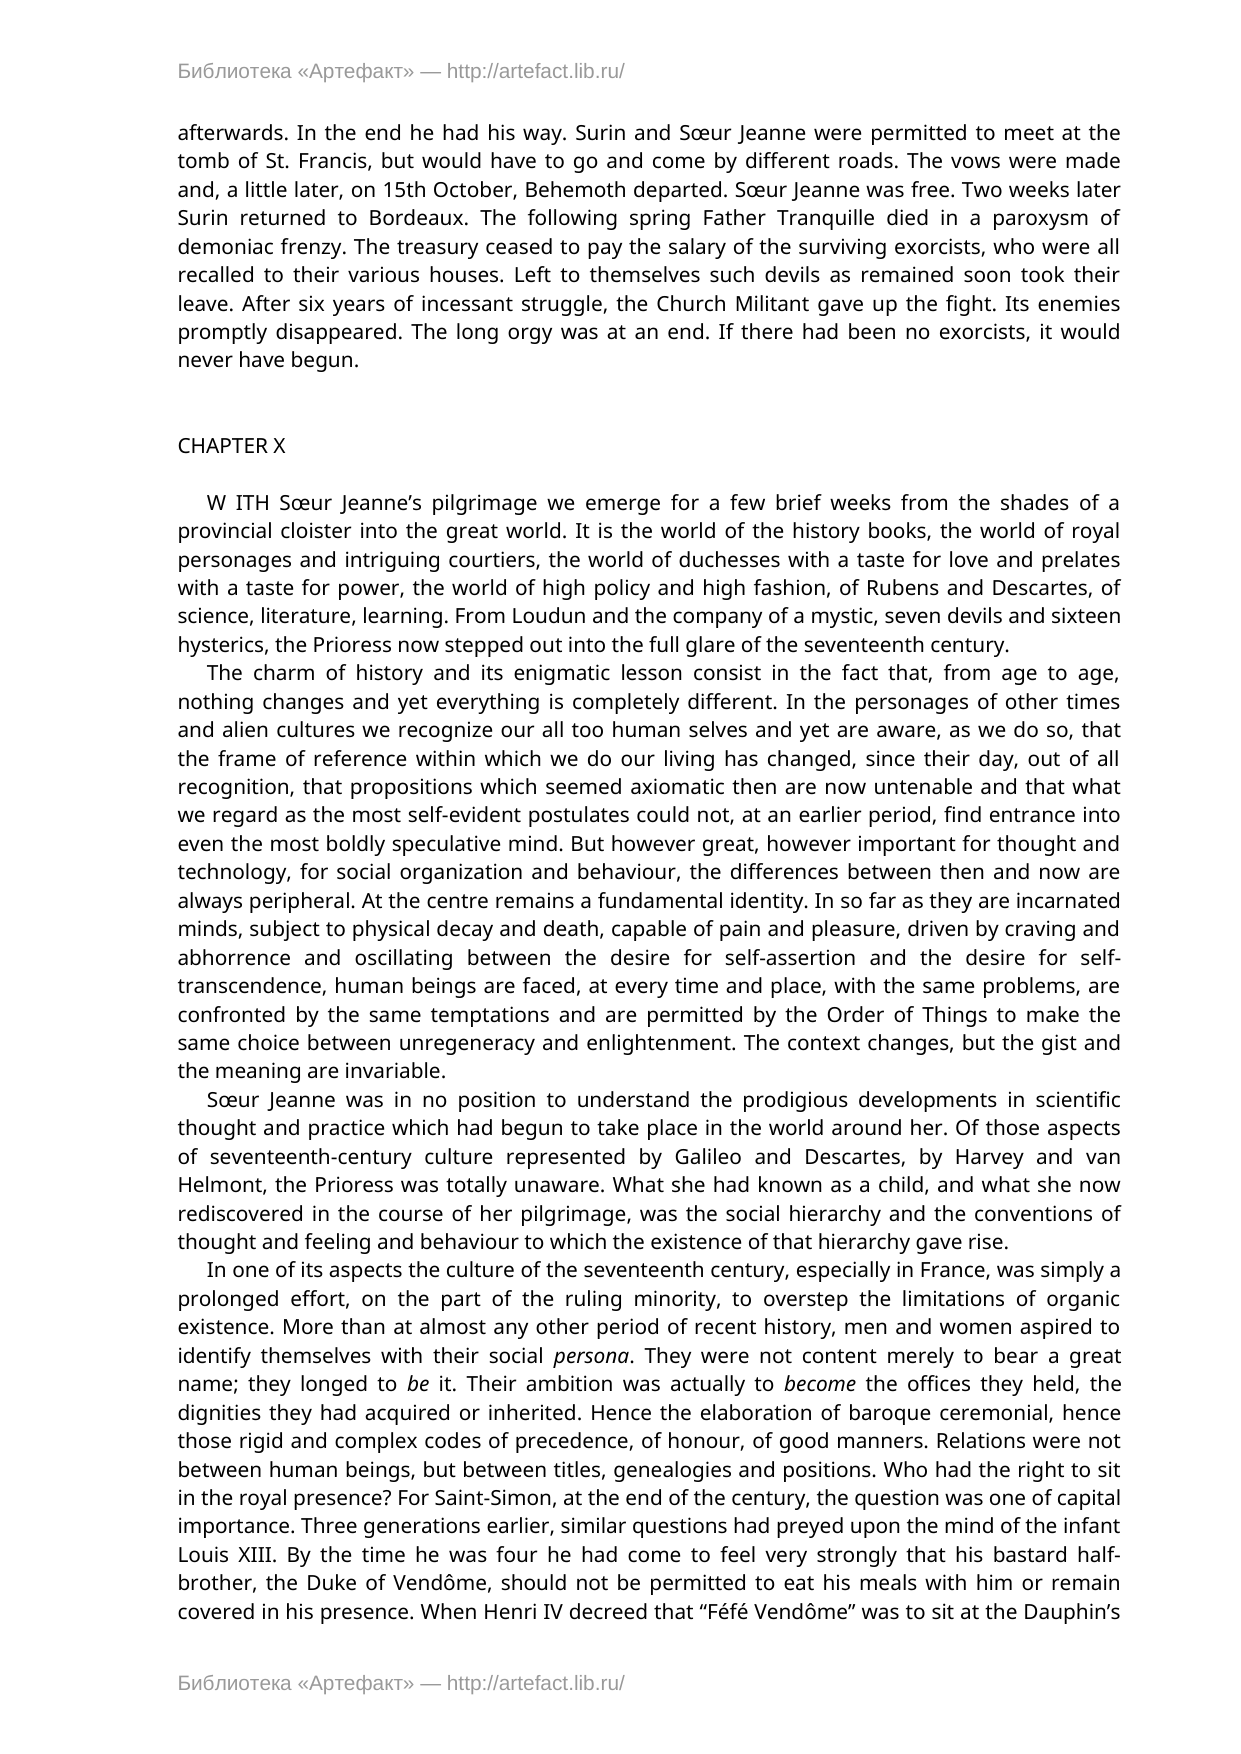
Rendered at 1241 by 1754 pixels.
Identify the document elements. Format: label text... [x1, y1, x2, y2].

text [177, 118, 1122, 374]
text The charm of history and its enigmatic lesson consist in the fact that, from age to age, nothing changes and yet everything is completely different. In the personages of other times and alien cultures we recognize our all too human selves and yet are aware, as we do so, that the frame of reference within which we do our living has changed, since their day, out of all recognition, that propositions which seemed axiomatic then are now untenable and that what we regard as the most self-evident postulates could not, at an earlier period, find entrance into even the most boldly speculative mind. But however great, however important for thought and technology, for social organization and behaviour, the differences between then and now are always peripheral. At the centre remains a fundamental identity. In so far as they are incarnated minds, subject to physical decay and death, capable of pain and pleasure, driven by craving and abhorrence and oscillating between the desire for self-assertion and the desire for self-transcendence, human beings are faced, at every time and place, with the same problems, are confronted by the same temptations and are permitted by the Order of Things to make the same choice between unregeneracy and enlightenment. The context changes, but the gist and the meaning are invariable. [177, 658, 1122, 1085]
subtitle CHAPTER X [177, 431, 1122, 459]
text W ITH Sœur Jeanne’s pilgrimage we emerge for a few brief weeks from the shades of a provincial cloister into the great world. It is the world of the history books, the world of royal personages and intriguing courtiers, the world of duchesses with a taste for love and prelates with a taste for power, the world of high policy and high fashion, of Rubens and Descartes, of science, literature, learning. From Loudun and the company of a mystic, seven devils and sixteen hysterics, the Prioress now stepped out into the full glare of the seventeenth century. [177, 488, 1122, 658]
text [177, 1256, 1122, 1625]
text Sœur Jeanne was in no position to understand the prodigious developments in scientific thought and practice which had begun to take place in the world around her. Of those aspects of seventeenth-century culture represented by Galileo and Descartes, by Harvey and van Helmont, the Prioress was totally unaware. What she had known as a child, and what she now rediscovered in the course of her pilgrimage, was the social hierarchy and the conventions of thought and feeling and behaviour to which the existence of that hierarchy gave rise. [177, 1085, 1122, 1256]
